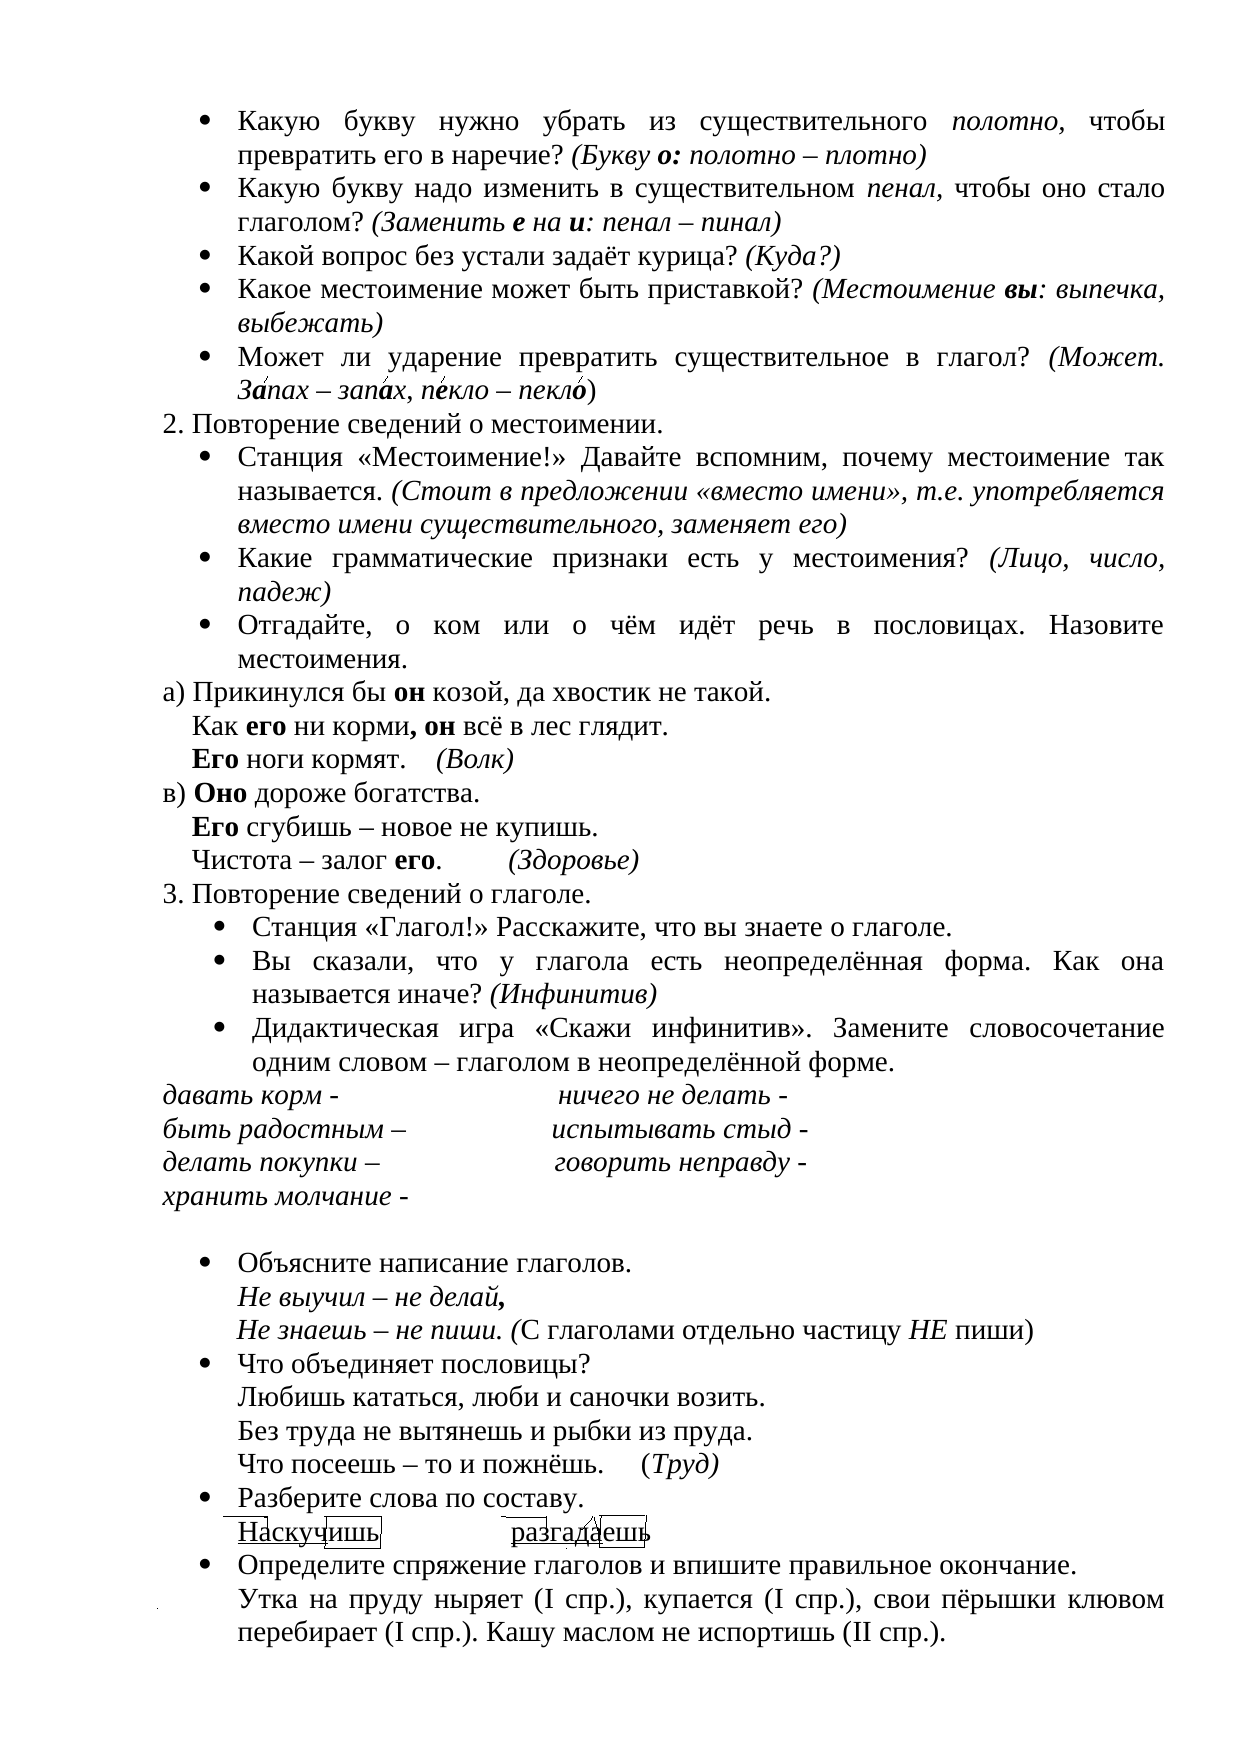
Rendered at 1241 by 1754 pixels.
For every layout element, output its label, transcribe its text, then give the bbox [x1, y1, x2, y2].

list Наскучишь разгадаешь [237, 1514, 1165, 1547]
list Любишь кататься, люби и саночки возить. [237, 1379, 1165, 1413]
list Объясните написание глаголов. [200, 1245, 1165, 1279]
list Без труда не вытянешь и рыбки из пруда. [237, 1413, 1165, 1446]
list Дидактическая игра «Скажи инфинитив». Замените словосочетание одним словом – глаголом в неопределённой форме. [214, 1010, 1165, 1077]
text Не знаешь – не пиши. (С глаголами отдельно частицу НЕ пиши) [200, 1312, 1165, 1346]
list Утка на пруду ныряет (I спр.), купается (I спр.), свои пёрышки клювом перебирает (I спр.). Кашу маслом не испортишь (II спр.). [237, 1581, 1165, 1648]
list Не выучил – не делай, [237, 1279, 1165, 1312]
list Станция «Местоимение!» Давайте вспомним, почему местоимение так называется. (Стоит в предложении «вместо имени», т.е. употребляется вместо имени существительного, заменяет его) [200, 439, 1165, 540]
text Чистота – залог его. (Здоровье) [162, 842, 1165, 876]
list Что объединяет пословицы? [200, 1346, 1165, 1379]
list Что посеешь – то и пожнёшь. (Труд) [237, 1446, 1165, 1480]
text давать корм - ничего не делать - [162, 1077, 1165, 1111]
list Какой вопрос без устали задаёт курица? (Куда?) [200, 238, 1165, 271]
text в) Оно дороже богатства. [162, 775, 1165, 809]
text Его сгубишь – новое не купишь. [162, 809, 1165, 842]
list Отгадайте, о ком или о чём идёт речь в пословицах. Назовите местоимения. [200, 607, 1165, 674]
text 3. Повторение сведений о глаголе. [162, 876, 1165, 909]
list Вы сказали, что у глагола есть неопределённая форма. Как она называется иначе? (Инфинитив) [214, 943, 1165, 1010]
text 2. Повторение сведений о местоимении. [162, 406, 1165, 439]
text быть радостным – испытывать стыд - [162, 1111, 1165, 1144]
list Станция «Глагол!» Расскажите, что вы знаете о глаголе. [214, 909, 1165, 943]
text Как его ни корми, он всё в лес глядит. [162, 708, 1165, 742]
text а) Прикинулся бы он козой, да хвостик не такой. [162, 674, 1165, 708]
text хранить молчание - [162, 1178, 1165, 1211]
list Может ли ударение превратить существительное в глагол? (Может. Запах – запах, пекло – пекло) [200, 339, 1165, 406]
text Его ноги кормят. (Волк) [162, 742, 1165, 775]
list Какую букву нужно убрать из существительного полотно, чтобы превратить его в наречие? (Букву о: полотно – плотно) [200, 103, 1165, 171]
list Какие грамматические признаки есть у местоимения? (Лицо, число, падеж) [200, 540, 1165, 607]
list Определите спряжение глаголов и впишите правильное окончание. [200, 1547, 1165, 1581]
list Какое местоимение может быть приставкой? (Местоимение вы: выпечка, выбежать) [200, 271, 1165, 339]
text делать покупки – говорить неправду - [162, 1144, 1165, 1178]
list Какую букву надо изменить в существительном пенал, чтобы оно стало глаголом? (Заменить е на и: пенал – пинал) [200, 171, 1165, 238]
list Разберите слова по составу. [200, 1480, 1165, 1514]
